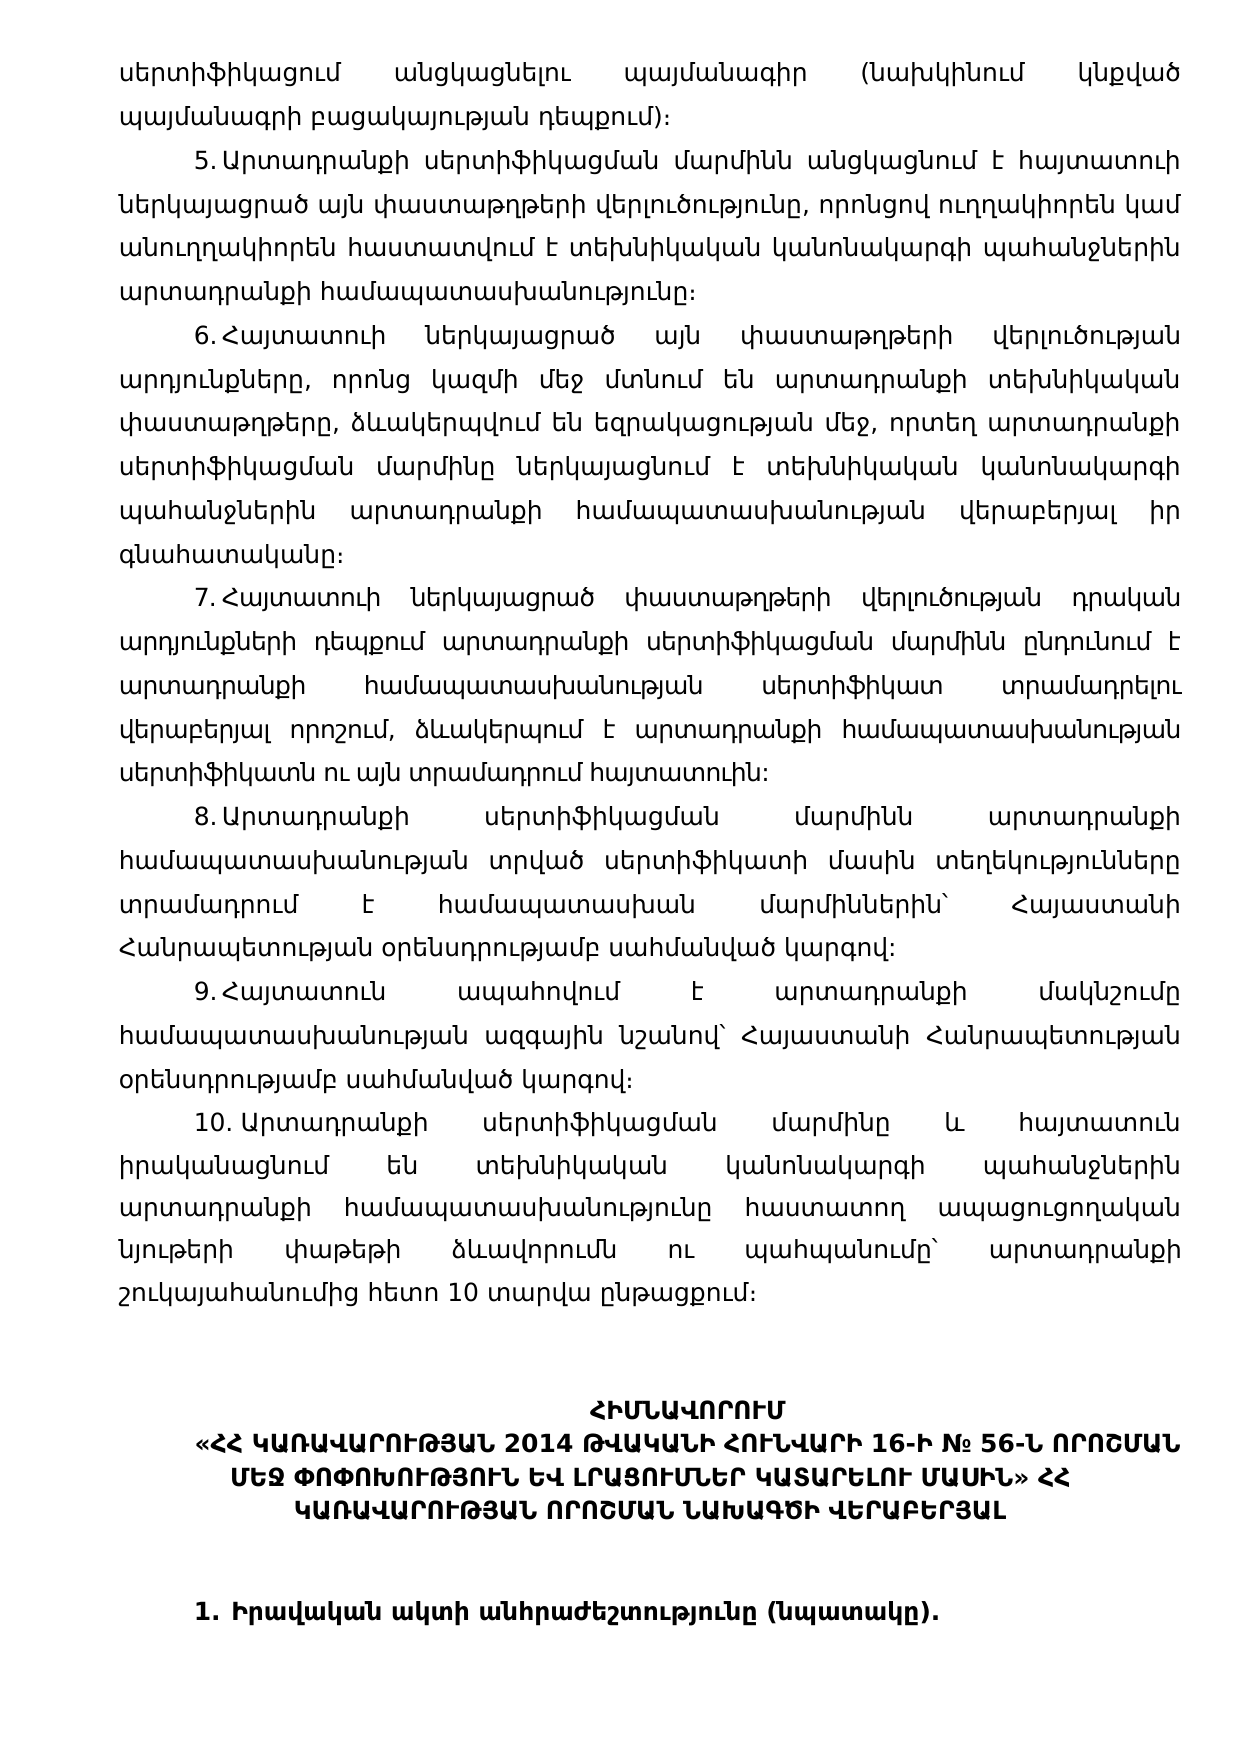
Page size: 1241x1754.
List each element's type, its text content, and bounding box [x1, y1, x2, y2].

list Արտադրանքի սերտիֆիկացման մարմինն անցկացնում է հայտատուի ներկայացրած այն փաստաթղթերի վերլուծությունը, որոնցով ուղղակիորեն կամ անուղղակիորեն հաստատվում է տեխնիկական կանոնակարգի պահանջներին արտադրանքի համապատասխանությունը։ [118, 146, 1182, 306]
list Հայտատուի ներկայացրած այն փաստաթղթերի վերլուծության արդյունքները, որոնց կազմի մեջ մտնում են արտադրանքի տեխնիկական փաստաթղթերը, ձևակերպվում են եզրակացության մեջ, որտեղ արտադրանքի սերտիֆիկացման մարմինը ներկայացնում է տեխնիկական կանոնակարգի պահանջներին արտադրանքի համապատասխանության վերաբերյալ իր գնահատականը։ [118, 321, 1182, 569]
text ՀԻՄՆԱՎՈՐՈՒՄ [118, 1396, 1182, 1425]
list Հայտատուի ներկայացրած փաստաթղթերի վերլուծության դրական արդյունքների դեպքում արտադրանքի սերտիֆիկացման մարմինն ընդունում է արտադրանքի համապատասխանության սերտիֆիկատ տրամադրելու վերաբերյալ որոշում, ձևակերպում է արտադրանքի համապատասխանության սերտիֆիկատն ու այն տրամադրում հայտատուին: [118, 583, 1182, 788]
list Իրավական ակտի անհրաժեշտությունը (նպատակը). [118, 1597, 1182, 1626]
text «ՀՀ ԿԱՌԱՎԱՐՈՒԹՅԱՆ 2014 ԹՎԱԿԱՆԻ ՀՈՒՆՎԱՐԻ 16-Ի № 56-Ն ՈՐՈՇՄԱՆ ՄԵՋ ՓՈՓՈԽՈՒԹՅՈՒՆ ԵՎ ԼՐԱՑՈՒՄՆԵՐ ԿԱՏԱՐԵԼՈՒ ՄԱՍԻՆ» ՀՀ ԿԱՌԱՎԱՐՈՒԹՅԱՆ ՈՐՈՇՄԱՆ ՆԱԽԱԳԾԻ ՎԵՐԱԲԵՐՅԱԼ [118, 1429, 1182, 1526]
list Արտադրանքի սերտիֆիկացման մարմինը և հայտատուն իրականացնում են տեխնիկական կանոնակարգի պահանջներին արտադրանքի համապատասխանությունը հաստատող ապացուցողական նյութերի փաթեթի ձևավորումն ու պահպանումը՝ արտադրանքի շուկայահանումից հետո 10 տարվա ընթացքում։ [118, 1108, 1182, 1307]
list Հայտատուն ապահովում է արտադրանքի մակնշումը համապատասխանության ազգային նշանով՝ Հայաստանի Հանրապետության օրենսդրությամբ սահմանված կարգով։ [118, 977, 1182, 1094]
list Արտադրանքի սերտիֆիկացման մարմինն արտադրանքի համապատասխանության տրված սերտիֆիկատի մասին տեղեկությունները տրամադրում է համապատասխան մարմիններին՝ Հայաստանի Հանրապետության օրենսդրությամբ սահմանված կարգով: [118, 802, 1182, 963]
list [118, 58, 1182, 131]
